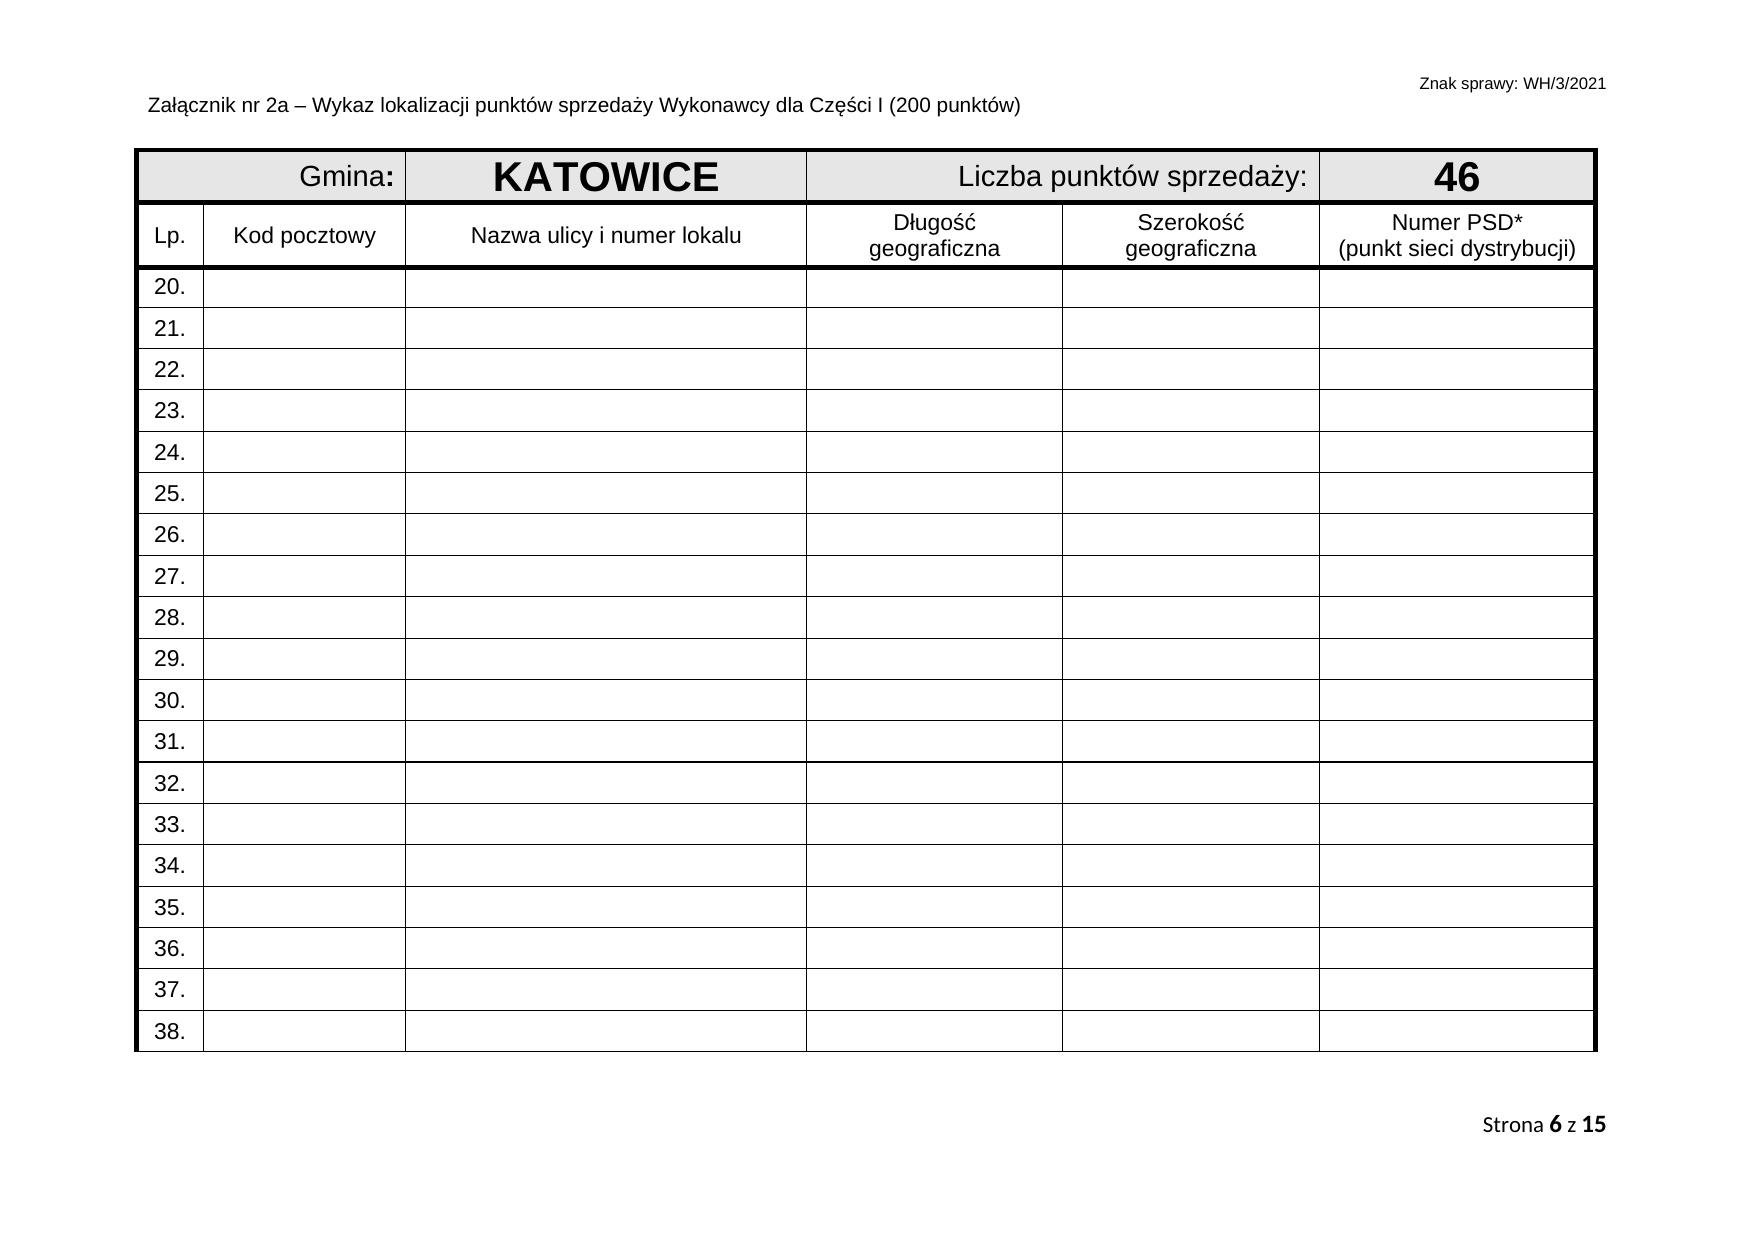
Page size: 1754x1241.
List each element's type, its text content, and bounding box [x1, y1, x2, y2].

table_cell [807, 680, 1062, 720]
table_cell [1063, 639, 1319, 679]
table_cell [807, 390, 1062, 431]
table_cell [1063, 845, 1319, 886]
table_cell [1063, 721, 1319, 761]
table_cell 25. [139, 473, 203, 513]
table_cell [406, 721, 806, 761]
table_cell [1063, 556, 1319, 596]
table_cell 23. [139, 390, 203, 431]
table_cell [807, 432, 1062, 472]
table_cell 35. [139, 887, 203, 927]
table_cell [1063, 1011, 1319, 1051]
table_cell 33. [139, 804, 203, 844]
table_cell [406, 270, 806, 307]
table_cell [204, 349, 405, 389]
table_cell [406, 349, 806, 389]
table_cell [1320, 390, 1593, 431]
table_cell [807, 763, 1062, 803]
table_cell [204, 556, 405, 596]
table_cell [1320, 514, 1593, 555]
table_cell [406, 473, 806, 513]
table_cell [1063, 887, 1319, 927]
table_cell 22. [139, 349, 203, 389]
table_cell 34. [139, 845, 203, 886]
table_header KATOWICE [406, 152, 806, 200]
table_cell [204, 639, 405, 679]
table_cell [204, 432, 405, 472]
table_cell [406, 680, 806, 720]
table_cell [807, 1011, 1062, 1051]
table_cell [406, 390, 806, 431]
table_cell 37. [139, 969, 203, 1009]
table_cell [1063, 270, 1319, 307]
table_cell [807, 887, 1062, 927]
table_cell [1320, 887, 1593, 927]
table_cell [807, 473, 1062, 513]
table_cell [406, 1011, 806, 1051]
table_cell [1320, 928, 1593, 968]
table_cell [406, 556, 806, 596]
table_cell [807, 845, 1062, 886]
table_cell [1063, 514, 1319, 555]
table_cell [1063, 928, 1319, 968]
table_cell Szerokość geograficzna [1063, 205, 1319, 265]
table_cell [1320, 845, 1593, 886]
table_cell [204, 763, 405, 803]
table_cell [1063, 390, 1319, 431]
table_cell [807, 597, 1062, 637]
table_cell Długość geograficzna [807, 205, 1062, 265]
table_cell [1063, 473, 1319, 513]
table_cell [204, 308, 405, 348]
table_cell [1063, 680, 1319, 720]
table_cell [807, 804, 1062, 844]
table_cell [204, 845, 405, 886]
table_cell [807, 969, 1062, 1009]
table_cell [406, 763, 806, 803]
table_cell [1320, 349, 1593, 389]
table_cell 26. [139, 514, 203, 555]
table_cell [1320, 1011, 1593, 1051]
table_cell [1320, 680, 1593, 720]
table_cell [1063, 763, 1319, 803]
table_cell [406, 887, 806, 927]
table_cell Nazwa ulicy i numer lokalu [406, 205, 806, 265]
table_cell [1320, 721, 1593, 761]
table_header Gmina: [139, 152, 405, 200]
table_cell [204, 1011, 405, 1051]
table_cell 31. [139, 721, 203, 761]
table_cell [807, 514, 1062, 555]
table_cell [1320, 308, 1593, 348]
table_cell [1063, 804, 1319, 844]
table_cell [807, 721, 1062, 761]
table_cell Lp. [139, 205, 203, 265]
table_cell [204, 804, 405, 844]
table_cell [204, 270, 405, 307]
table_cell [1063, 969, 1319, 1009]
table_cell [807, 308, 1062, 348]
table_cell 32. [139, 763, 203, 803]
table_cell [807, 639, 1062, 679]
table_cell [1320, 556, 1593, 596]
table_cell [1320, 270, 1593, 307]
table_cell Numer PSD* (punkt sieci dystrybucji) [1320, 205, 1593, 265]
table_header 46 [1320, 152, 1593, 200]
table_cell [1320, 804, 1593, 844]
table_cell [406, 639, 806, 679]
table_cell [807, 556, 1062, 596]
table_cell [1063, 308, 1319, 348]
table_cell [1320, 432, 1593, 472]
table_cell [406, 514, 806, 555]
table_cell [204, 680, 405, 720]
table_cell 24. [139, 432, 203, 472]
table_cell [204, 390, 405, 431]
table_cell [406, 928, 806, 968]
table_cell 29. [139, 639, 203, 679]
table_cell [807, 349, 1062, 389]
table_cell 21. [139, 308, 203, 348]
table_cell [807, 270, 1062, 307]
table_cell [1063, 597, 1319, 637]
table_cell [204, 721, 405, 761]
table_cell [1320, 639, 1593, 679]
table_cell [406, 804, 806, 844]
table_cell [204, 928, 405, 968]
table_cell [1063, 432, 1319, 472]
table_cell [204, 473, 405, 513]
table_cell [406, 845, 806, 886]
table_cell [1320, 763, 1593, 803]
table_cell [807, 928, 1062, 968]
table_header Liczba punktów sprzedaży: [807, 152, 1319, 200]
table_cell [406, 308, 806, 348]
table_cell [1063, 349, 1319, 389]
table_cell [1320, 473, 1593, 513]
table_cell Kod pocztowy [204, 205, 405, 265]
table_cell 36. [139, 928, 203, 968]
table_cell [1320, 969, 1593, 1009]
table_cell [204, 887, 405, 927]
table_cell 28. [139, 597, 203, 637]
table_cell 27. [139, 556, 203, 596]
table_cell [1320, 597, 1593, 637]
table_cell 20. [139, 270, 203, 307]
table_cell [204, 514, 405, 555]
table_cell 38. [139, 1011, 203, 1051]
table_cell 30. [139, 680, 203, 720]
table_cell [406, 432, 806, 472]
table_cell [204, 597, 405, 637]
table_cell [406, 969, 806, 1009]
table_cell [204, 969, 405, 1009]
table_cell [406, 597, 806, 637]
